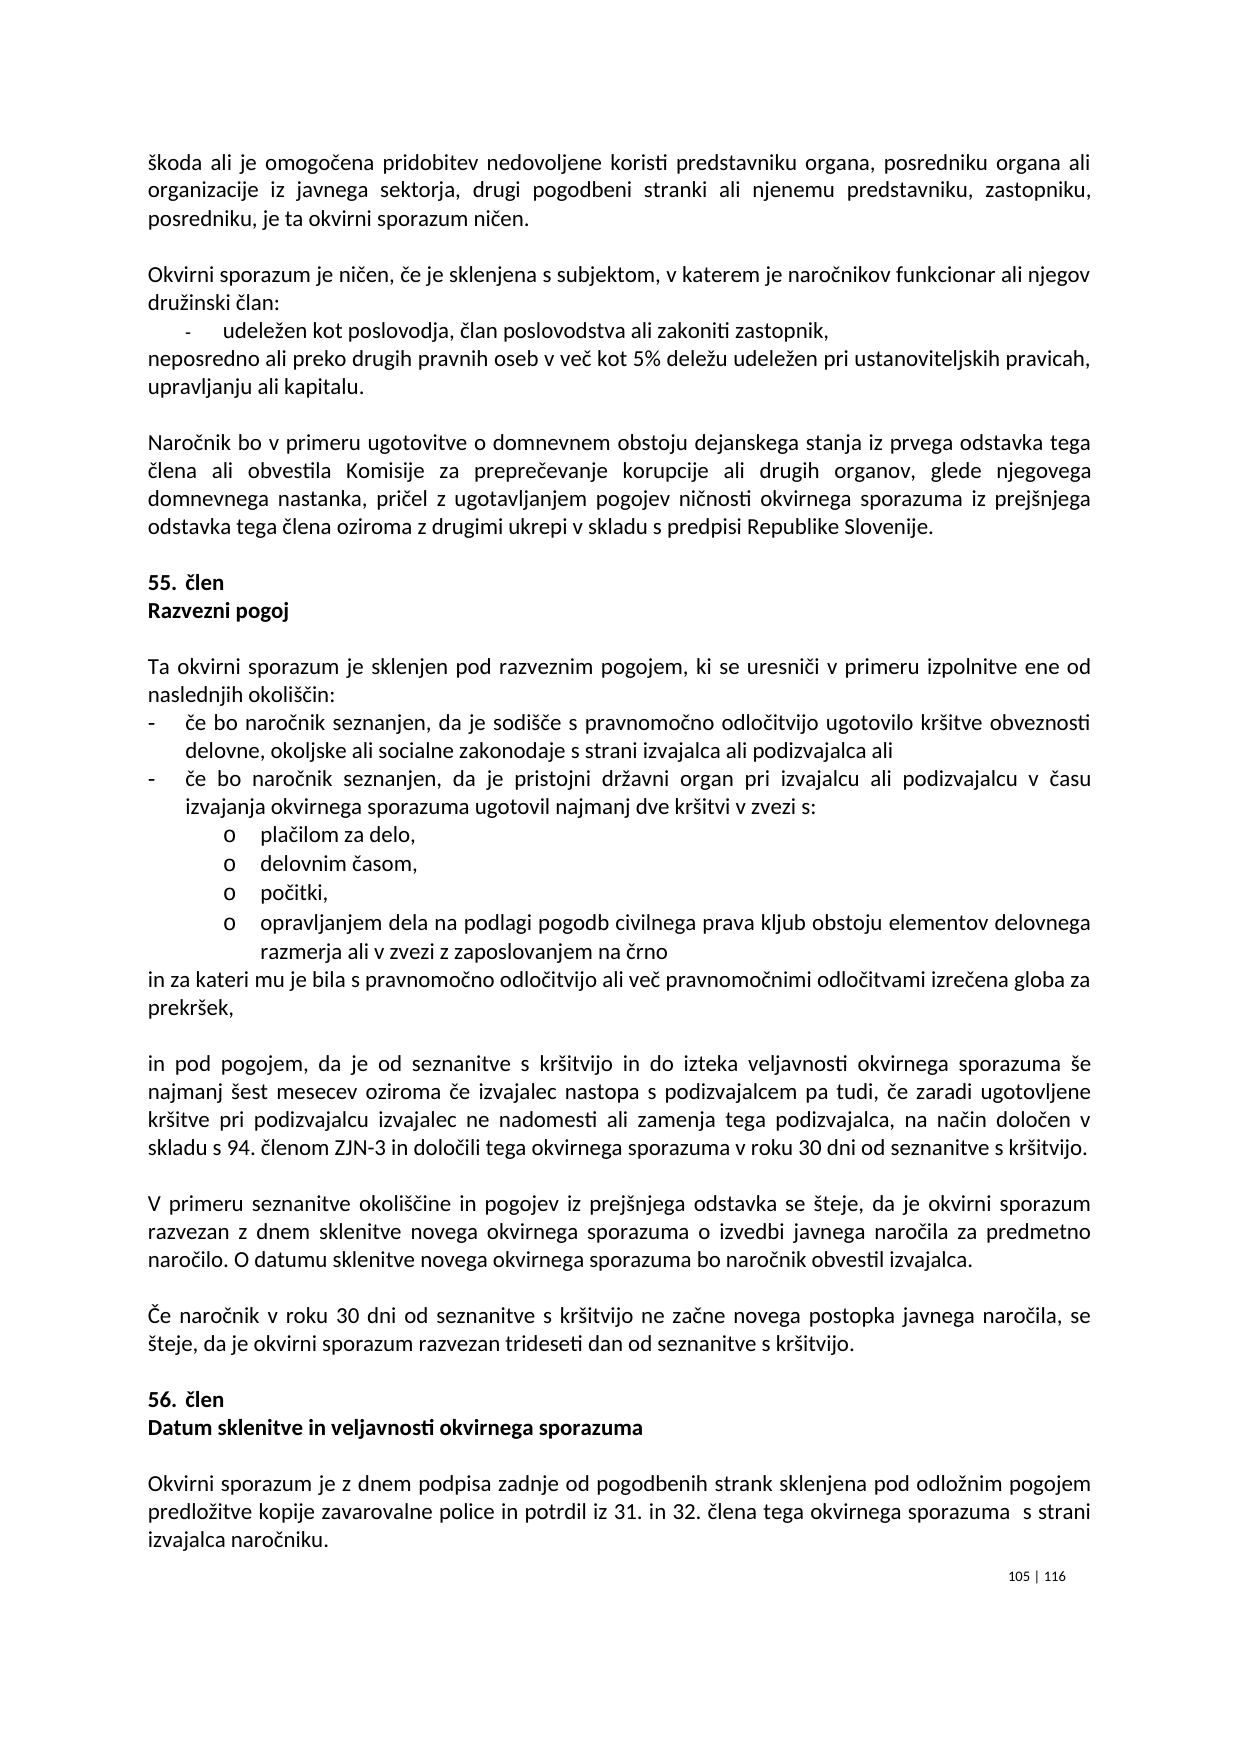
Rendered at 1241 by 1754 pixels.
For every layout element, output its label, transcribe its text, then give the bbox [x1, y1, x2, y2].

text Datum sklenitve in veljavnosti okvirnega sporazuma [148, 1413, 1093, 1441]
text neposredno ali preko drugih pravnih oseb v več kot 5% deležu udeležen pri ustanoviteljskih pravicah, upravljanju ali kapitalu. [148, 344, 1093, 400]
list člen [148, 568, 1093, 596]
list če bo naročnik seznanjen, da je sodišče s pravnomočno odločitvijo ugotovilo kršitve obveznosti delovne, okoljske ali socialne zakonodaje s strani izvajalca ali podizvajalca ali [148, 708, 1093, 764]
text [148, 148, 1093, 232]
text Razvezni pogoj [148, 596, 1093, 624]
list če bo naročnik seznanjen, da je pristojni državni organ pri izvajalcu ali podizvajalcu v času izvajanja okvirnega sporazuma ugotovil najmanj dve kršitvi v zvezi s: [148, 764, 1093, 820]
text in za kateri mu je bila s pravnomočno odločitvijo ali več pravnomočnimi odločitvami izrečena globa za prekršek, [148, 965, 1093, 1021]
list plačilom za delo, [223, 820, 1093, 849]
text Naročnik bo v primeru ugotovitve o domnevnem obstoju dejanskega stanja iz prvega odstavka tega člena ali obvestila Komisije za preprečevanje korupcije ali drugih organov, glede njegovega domnevnega nastanka, pričel z ugotavljanjem pogojev ničnosti okvirnega sporazuma iz prejšnjega odstavka tega člena oziroma z drugimi ukrepi v skladu s predpisi Republike Slovenije. [148, 428, 1093, 540]
text Ta okvirni sporazum je sklenjen pod razveznim pogojem, ki se uresniči v primeru izpolnitve ene od naslednjih okoliščin: [148, 652, 1093, 708]
list opravljanjem dela na podlagi pogodb civilnega prava kljub obstoju elementov delovnega razmerja ali v zvezi z zaposlovanjem na črno [223, 908, 1093, 965]
text Okvirni sporazum je z dnem podpisa zadnje od pogodbenih strank sklenjena pod odložnim pogojem predložitve kopije zavarovalne police in potrdil iz 31. in 32. člena tega okvirnega sporazuma s strani izvajalca naročniku. [148, 1469, 1093, 1553]
list počitki, [223, 878, 1093, 908]
list člen [148, 1385, 1093, 1413]
text Okvirni sporazum je ničen, če je sklenjena s subjektom, v katerem je naročnikov funkcionar ali njegov družinski član: [148, 260, 1093, 316]
text Če naročnik v roku 30 dni od seznanitve s kršitvijo ne začne novega postopka javnega naročila, se šteje, da je okvirni sporazum razvezan trideseti dan od seznanitve s kršitvijo. [148, 1301, 1093, 1357]
text in pod pogojem, da je od seznanitve s kršitvijo in do izteka veljavnosti okvirnega sporazuma še najmanj šest mesecev oziroma če izvajalec nastopa s podizvajalcem pa tudi, če zaradi ugotovljene kršitve pri podizvajalcu izvajalec ne nadomesti ali zamenja tega podizvajalca, na način določen v skladu s 94. členom ZJN-3 in določili tega okvirnega sporazuma v roku 30 dni od seznanitve s kršitvijo. [148, 1049, 1093, 1161]
text V primeru seznanitve okoliščine in pogojev iz prejšnjega odstavka se šteje, da je okvirni sporazum razvezan z dnem sklenitve novega okvirnega sporazuma o izvedbi javnega naročila za predmetno naročilo. O datumu sklenitve novega okvirnega sporazuma bo naročnik obvestil izvajalca. [148, 1189, 1093, 1273]
list delovnim časom, [223, 849, 1093, 878]
list udeležen kot poslovodja, član poslovodstva ali zakoniti zastopnik, [185, 316, 1093, 344]
